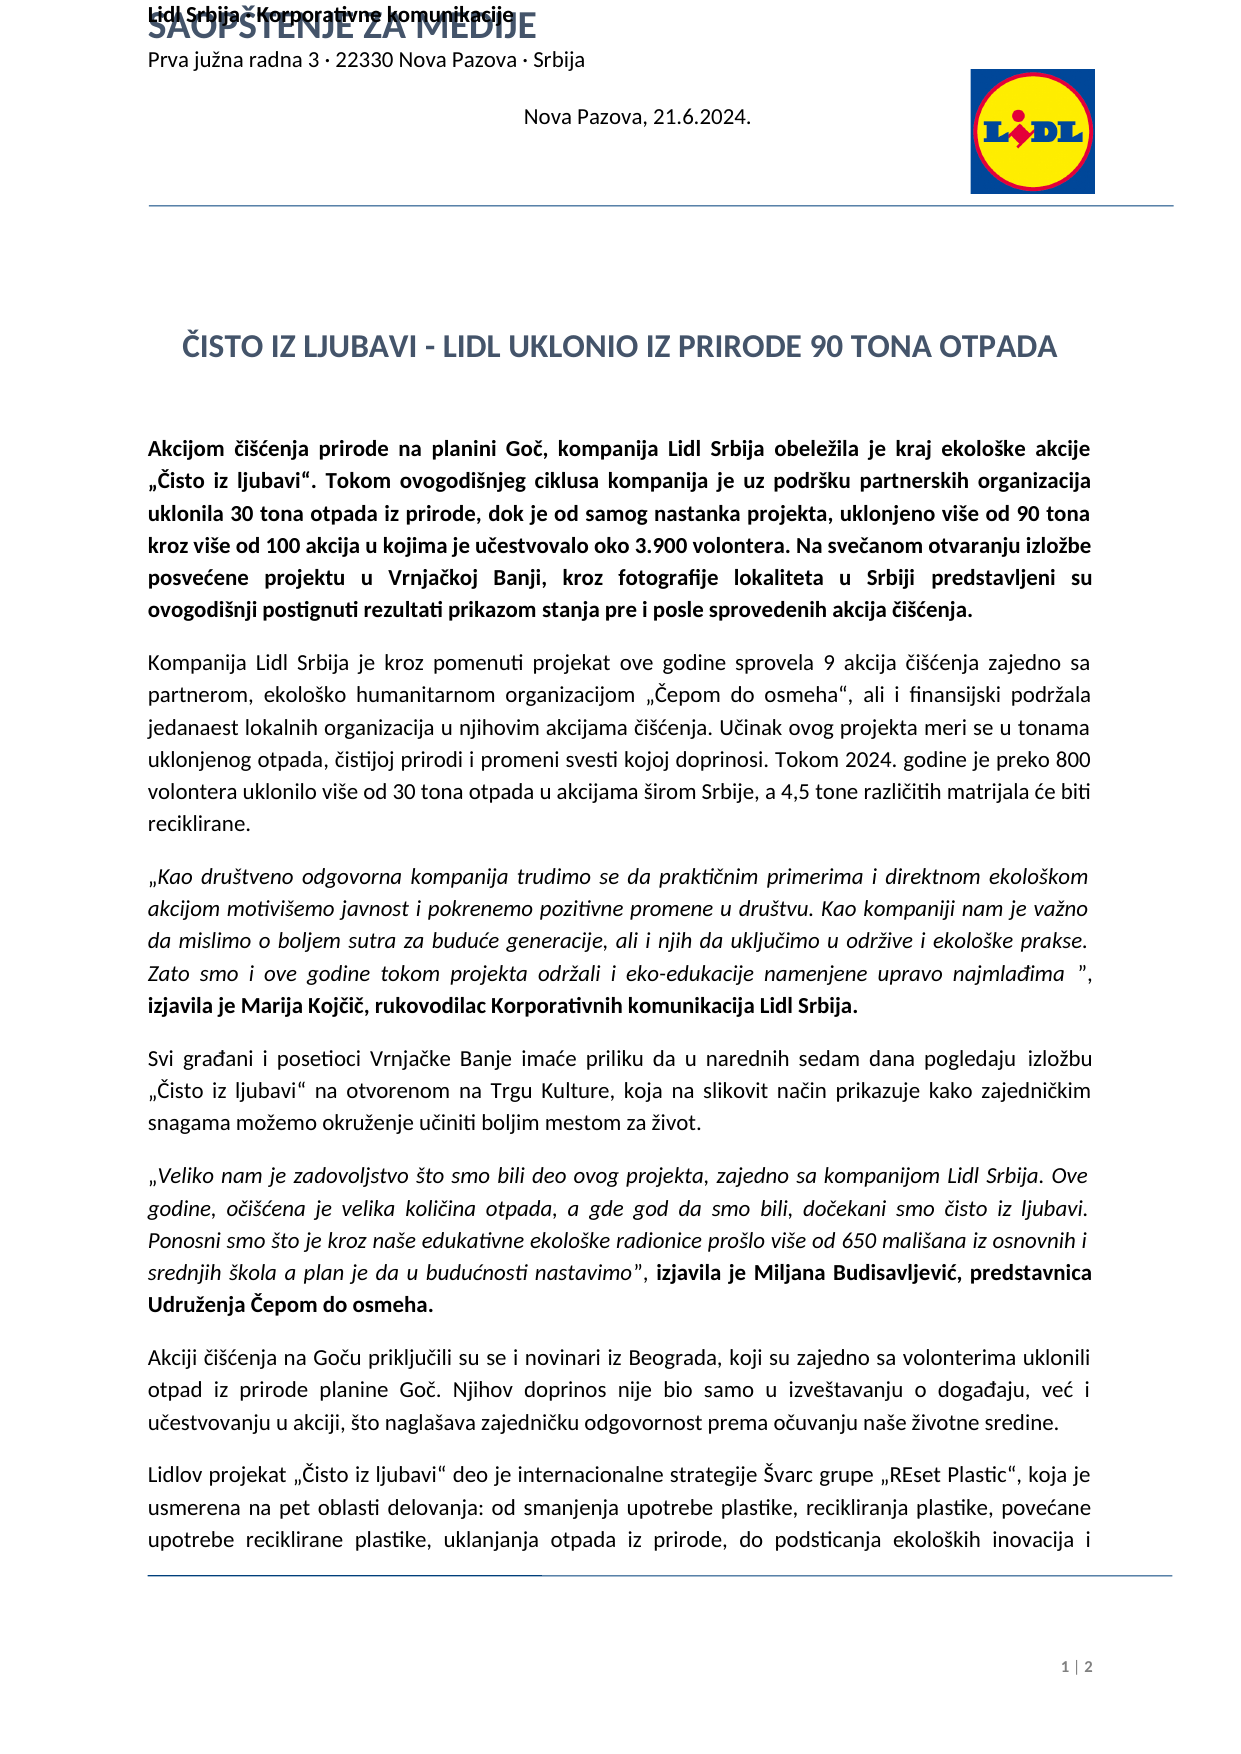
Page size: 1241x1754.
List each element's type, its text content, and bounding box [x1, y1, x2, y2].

text „Veliko nam je zadovoljstvo što smo bili deo ovog projekta, zajedno sa kompanijom Lidl Srbija. Ove godine, očišćena je velika količina otpada, a gde god da smo bili, dočekani smo čisto iz ljubavi. Ponosni smo što je kroz naše edukativne ekološke radionice prošlo više od 650 mališana iz osnovnih i srednjih škola a plan je da u budućnosti nastavimo”, izjavila je Miljana Budisavljević, predstavnica Udruženja Čepom do osmeha. [148, 1161, 1092, 1318]
text „Kao društveno odgovorna kompanija trudimo se da praktičnim primerima i direktnom ekološkom akcijom motivišemo javnost i pokrenemo pozitivne promene u društvu. Kao kompaniji nam je važno da mislimo o boljem sutra za buduće generacije, ali i njih da uključimo u održive i ekološke prakse. Zato smo i ove godine tokom projekta održali i eko-edukacije namenjene upravo najmlađima ”, izjavila je Marija Kojčič, rukovodilac Korporativnih komunikacija Lidl Srbija. [148, 862, 1092, 1019]
picture [970, 69, 1095, 194]
text Svi građani i posetioci Vrnjačke Banje imaće priliku da u narednih sedam dana pogledaju izložbu „Čisto iz ljubavi“ na otvorenom na Trgu Kulture, koja na slikovit način prikazuje kako zajedničkim snagama možemo okruženje učiniti boljim mestom za život. [148, 1044, 1092, 1136]
text Kompanija Lidl Srbija je kroz pomenuti projekat ove godine sprovela 9 akcija čišćenja zajedno sa partnerom, ekološko humanitarnom organizacijom „Čepom do osmeha“, ali i finansijski podržala jedanaest lokalnih organizacija u njihovim akcijama čišćenja. Učinak ovog projekta meri se u tonama uklonjenog otpada, čistijoj prirodi i promeni svesti kojoj doprinosi. Tokom 2024. godine je preko 800 volontera uklonilo više od 30 tona otpada u akcijama širom Srbije, a 4,5 tone različitih matrijala će biti reciklirane. [148, 648, 1092, 837]
text ČISTO IZ LJUBAVI - LIDL UKLONIO IZ PRIRODE 90 TONA OTPADA [148, 325, 1092, 366]
text Akciji čišćenja na Goču priključili su se i novinari iz Beograda, koji su zajedno sa volonterima uklonili otpad iz prirode planine Goč. Njihov doprinos nije bio samo u izveštavanju o događaju, već i učestvovanju u akciji, što naglašava zajedničku odgovornost prema očuvanju naše životne sredine. [148, 1343, 1092, 1436]
text Akcijom čišćenja prirode na planini Goč, kompanija Lidl Srbija obeležila je kraj ekološke akcije „Čisto iz ljubavi“. Tokom ovogodišnjeg ciklusa kompanija je uz podršku partnerskih organizacija uklonila 30 tona otpada iz prirode, dok je od samog nastanka projekta, uklonjeno više od 90 tona kroz više od 100 akcija u kojima je učestvovalo oko 3.900 volontera. Na svečanom otvaranju izložbe posvećene projektu u Vrnjačkoj Banji, kroz fotografije lokaliteta u Srbiji predstavljeni su ovogodišnji postignuti rezultati prikazom stanja pre i posle sprovedenih akcija čišćenja. [148, 434, 1092, 623]
